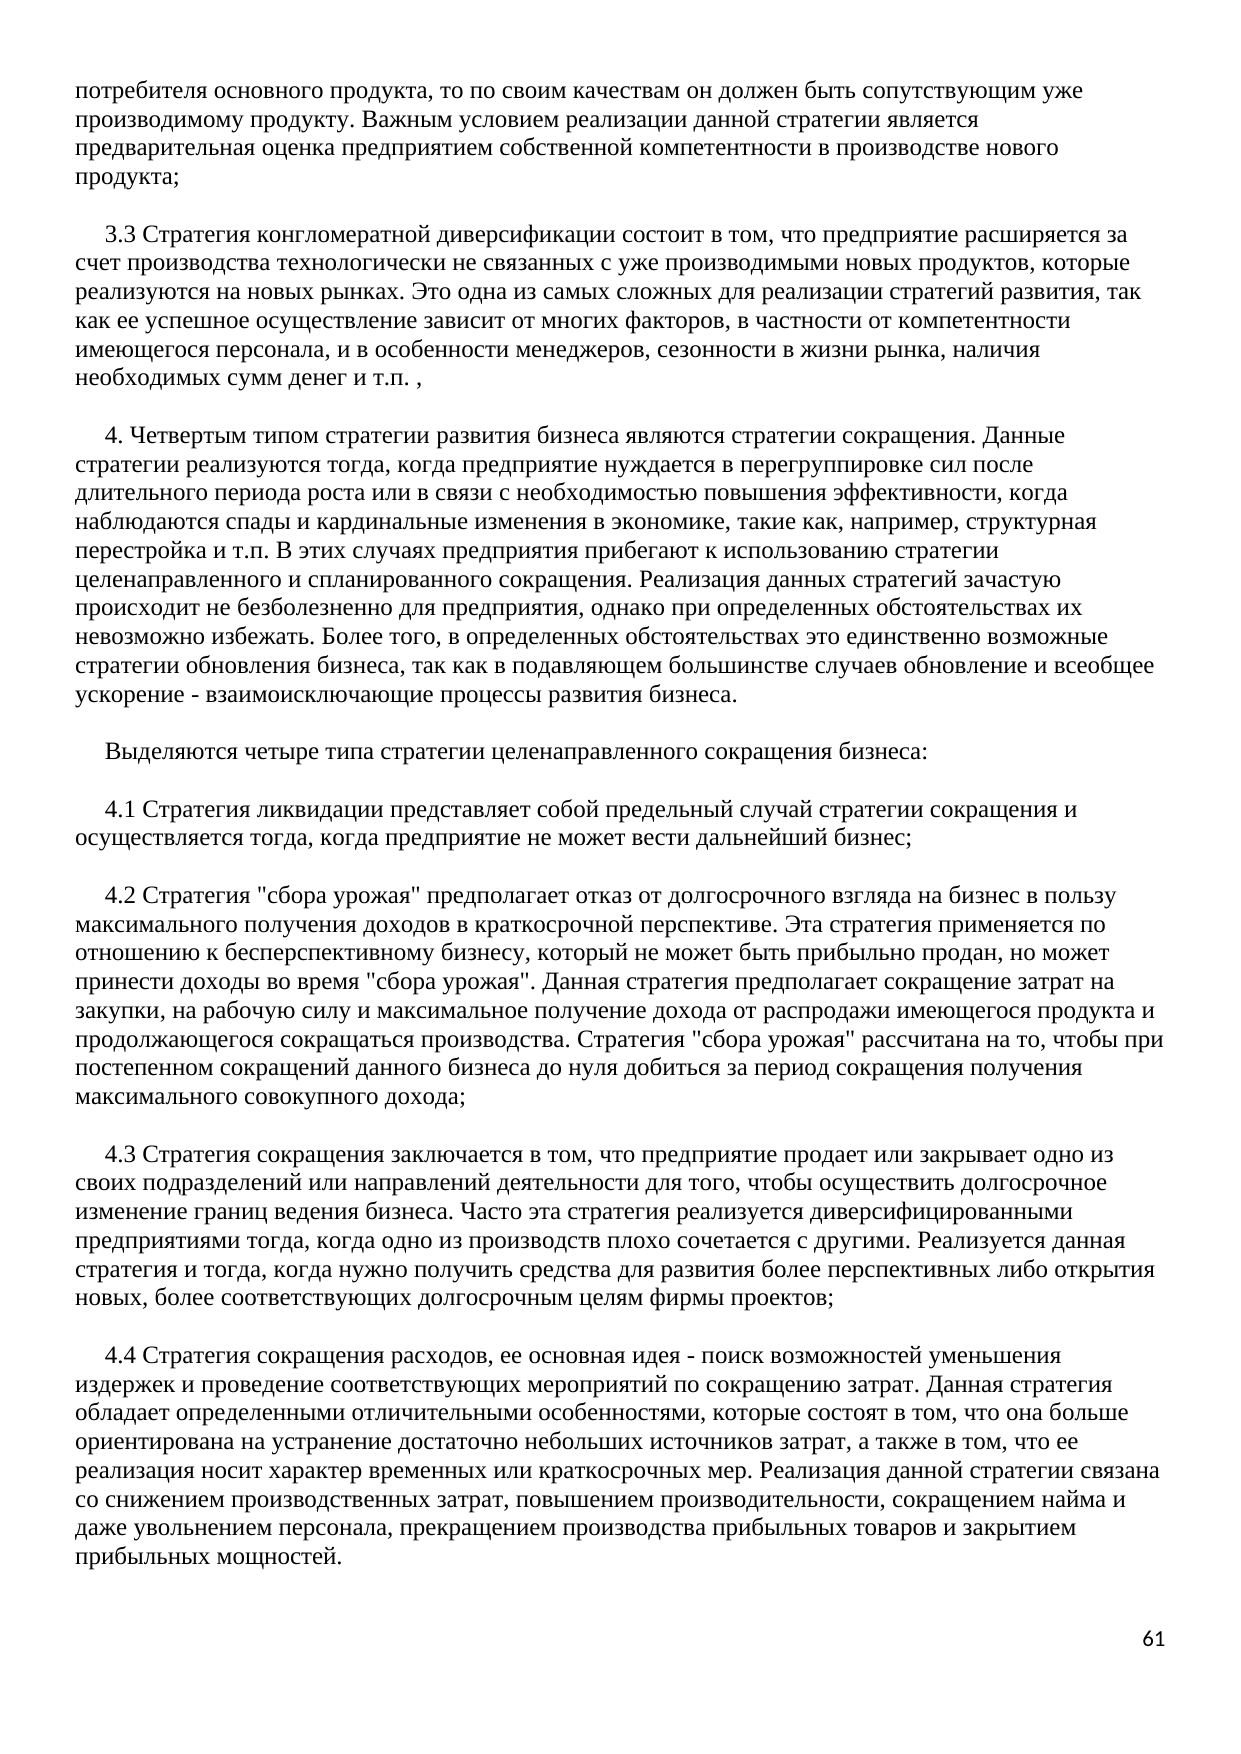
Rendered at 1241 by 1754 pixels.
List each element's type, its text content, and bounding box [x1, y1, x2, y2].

text 4.4 Стратегия сокращения расходов, ее основная идея - поиск возможностей уменьшения издержек и проведение соответствующих мероприятий по сокращению затрат. Данная стратегия обладает определенными отличительными особенностями, которые состоят в том, что она больше ориентирована на устранение достаточно небольших источников затрат, а также в том, что ее реализация носит характер временных или краткосрочных мер. Реализация данной стратегии связана со снижением производственных затрат, повышением производительности, сокращением найма и даже увольнением персонала, прекращением производства прибыльных товаров и закрытием прибыльных мощностей. [75, 1340, 1165, 1570]
text 4. Четвертым типом стратегии развития бизнеса являются стратегии сокращения. Данные стратегии реализуются тогда, когда предприятие нуждается в перегруппировке сил после длительного периода роста или в связи с необходимостью повышения эффективности, когда наблюдаются спады и кардинальные изменения в экономике, такие как, например, структурная перестройка и т.п. В этих случаях предприятия прибегают к использованию стратегии целенаправленного и спланированного сокращения. Реализация данных стратегий зачастую происходит не безболезненно для предприятия, однако при определенных обстоятельствах их невозможно избежать. Более того, в определенных обстоятельствах это единственно возможные стратегии обновления бизнеса, так как в подавляющем большинстве случаев обновление и всеобщее ускорение - взаимоисключающие процессы развития бизнеса. [75, 420, 1165, 707]
text 4.2 Стратегия "сбора урожая" предполагает отказ от долгосрочного взгляда на бизнес в пользу максимального получения доходов в краткосрочной перспективе. Эта стратегия применяется по отношению к бесперспективному бизнесу, который не может быть прибыльно продан, но может принести доходы во время "сбора урожая". Данная стратегия предполагает сокращение затрат на закупки, на рабочую силу и максимальное получение дохода от распродажи имеющегося продукта и продолжающегося сокращаться производства. Стратегия "сбора урожая" рассчитана на то, чтобы при постепенном сокращений данного бизнеса до нуля добиться за период сокращения получения максимального совокупного дохода; [75, 880, 1165, 1110]
text 3.3 Стратегия конгломератной диверсификации состоит в том, что предприятие расширяется за счет производства технологически не связанных с уже производимыми новых продуктов, которые реализуются на новых рынках. Это одна из самых сложных для реализации стратегий развития, так как ее успешное осуществление зависит от многих факторов, в частности от компетентности имеющегося персонала, и в особенности менеджеров, сезонности в жизни рынка, наличия необходимых сумм денег и т.п. , [75, 219, 1165, 391]
text Выделяются четыре типа стратегии целенаправленного сокращения бизнеса: [75, 736, 1165, 765]
text 4.1 Стратегия ликвидации представляет собой предельный случай стратегии сокращения и осуществляется тогда, когда предприятие не может вести дальнейший бизнес; [75, 794, 1165, 851]
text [75, 75, 1165, 190]
text 4.3 Стратегия сокращения заключается в том, что предприятие продает или закрывает одно из своих подразделений или направлений деятельности для того, чтобы осуществить долгосрочное изменение границ ведения бизнеса. Часто эта стратегия реализуется диверсифицированными предприятиями тогда, когда одно из производств плохо сочетается с другими. Реализуется данная стратегия и тогда, когда нужно получить средства для развития более перспективных либо открытия новых, более соответствующих долгосрочным целям фирмы проектов; [75, 1139, 1165, 1311]
